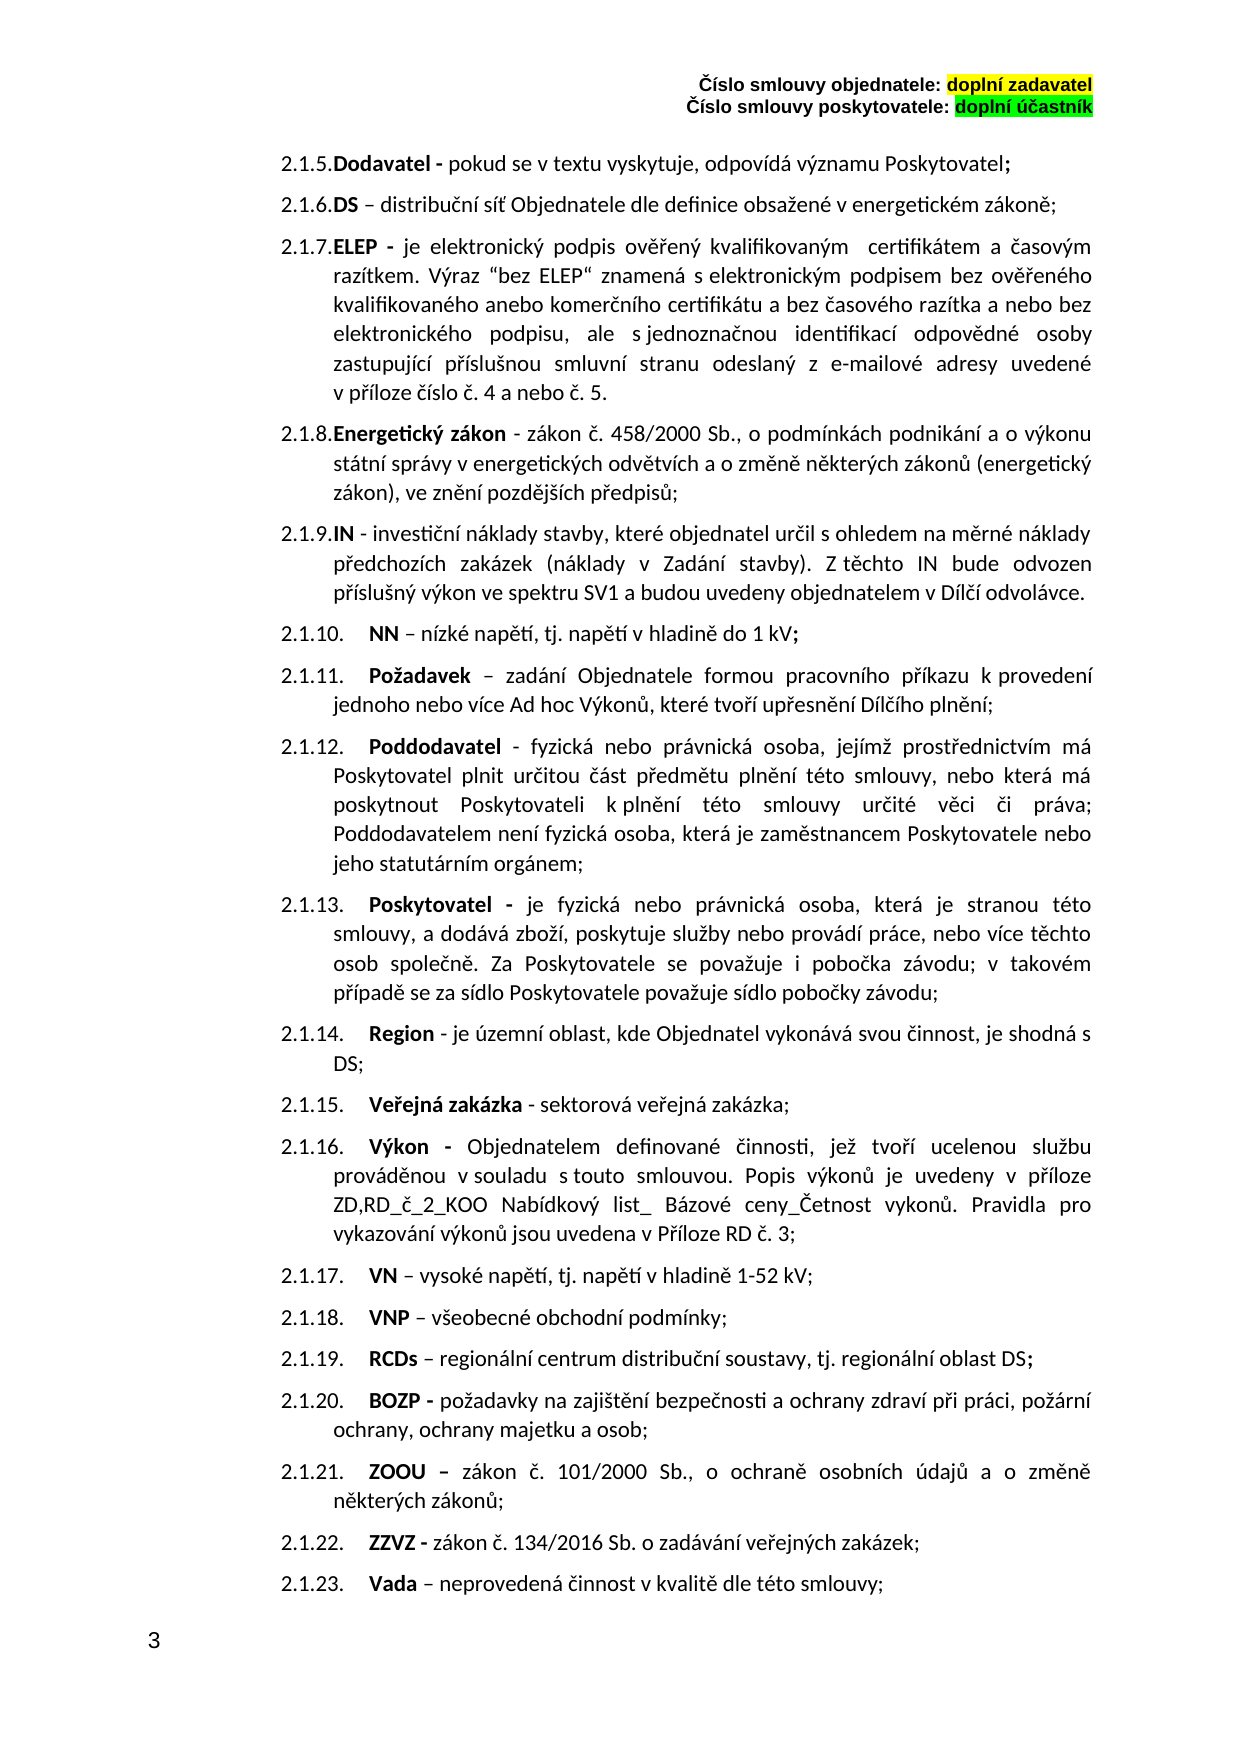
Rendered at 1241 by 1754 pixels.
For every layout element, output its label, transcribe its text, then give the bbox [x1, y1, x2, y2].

text IN - investiční náklady stavby, které objednatel určil s ohledem na měrné náklady předchozích zakázek (náklady v Zadání stavby). Z těchto IN bude odvozen příslušný výkon ve spektru SV1 a budou uvedeny objednatelem v Dílčí odvolávce. [281, 518, 1092, 606]
text NN – nízké napětí, tj. napětí v hladině do 1 kV; [281, 618, 1092, 648]
text ELEP - je elektronický podpis ověřený kvalifikovaným certifikátem a časovým razítkem. Výraz “bez ELEP“ znamená s elektronickým podpisem bez ověřeného kvalifikovaného anebo komerčního certifikátu a bez časového razítka a nebo bez elektronického podpisu, ale s jednoznačnou identifikací odpovědné osoby zastupující příslušnou smluvní stranu odeslaný z e-mailové adresy uvedené v příloze číslo č. 4 a nebo č. 5. [281, 231, 1092, 406]
text Region - je územní oblast, kde Objednatel vykonává svou činnost, je shodná s DS; [281, 1018, 1092, 1077]
text Energetický zákon - zákon č. 458/2000 Sb., o podmínkách podnikání a o výkonu státní správy v energetických odvětvích a o změně některých zákonů (energetický zákon), ve znění pozdějších předpisů; [281, 418, 1092, 506]
text RCDs – regionální centrum distribuční soustavy, tj. regionální oblast DS; [281, 1343, 1092, 1373]
text DS – distribuční síť Objednatele dle definice obsažené v energetickém zákoně; [281, 189, 1092, 218]
text VNP – všeobecné obchodní podmínky; [281, 1302, 1092, 1331]
text Poskytovatel - je fyzická nebo právnická osoba, která je stranou této smlouvy, a dodává zboží, poskytuje služby nebo provádí práce, nebo více těchto osob společně. Za Poskytovatele se považuje i pobočka závodu; v takovém případě se za sídlo Poskytovatele považuje sídlo pobočky závodu; [281, 889, 1092, 1006]
text ZZVZ - zákon č. 134/2016 Sb. o zadávání veřejných zakázek; [281, 1527, 1092, 1556]
text Výkon - Objednatelem definované činnosti, jež tvoří ucelenou službu prováděnou v souladu s touto smlouvou. Popis výkonů je uvedeny v příloze ZD,RD_č_2_KOO Nabídkový list_ Bázové ceny_Četnost vykonů. Pravidla pro vykazování výkonů jsou uvedena v Příloze RD č. 3; [281, 1131, 1092, 1248]
text Poddodavatel - fyzická nebo právnická osoba, jejímž prostřednictvím má Poskytovatel plnit určitou část předmětu plnění této smlouvy, nebo která má poskytnout Poskytovateli k plnění této smlouvy určité věci či práva; Poddodavatelem není fyzická osoba, která je zaměstnancem Poskytovatele nebo jeho statutárním orgánem; [281, 731, 1092, 877]
text Vada – neprovedená činnost v kvalitě dle této smlouvy; [281, 1568, 1092, 1598]
text VN – vysoké napětí, tj. napětí v hladině 1-52 kV; [281, 1260, 1092, 1289]
text Veřejná zakázka - sektorová veřejná zakázka; [281, 1089, 1092, 1118]
text ZOOU – zákon č. 101/2000 Sb., o ochraně osobních údajů a o změně některých zákonů; [281, 1456, 1092, 1514]
text Dodavatel - pokud se v textu vyskytuje, odpovídá významu Poskytovatel; [281, 148, 1092, 177]
text Požadavek – zadání Objednatele formou pracovního příkazu k provedení jednoho nebo více Ad hoc Výkonů, které tvoří upřesnění Dílčího plnění; [281, 660, 1092, 718]
text BOZP - požadavky na zajištění bezpečnosti a ochrany zdraví při práci, požární ochrany, ochrany majetku a osob; [281, 1385, 1092, 1443]
